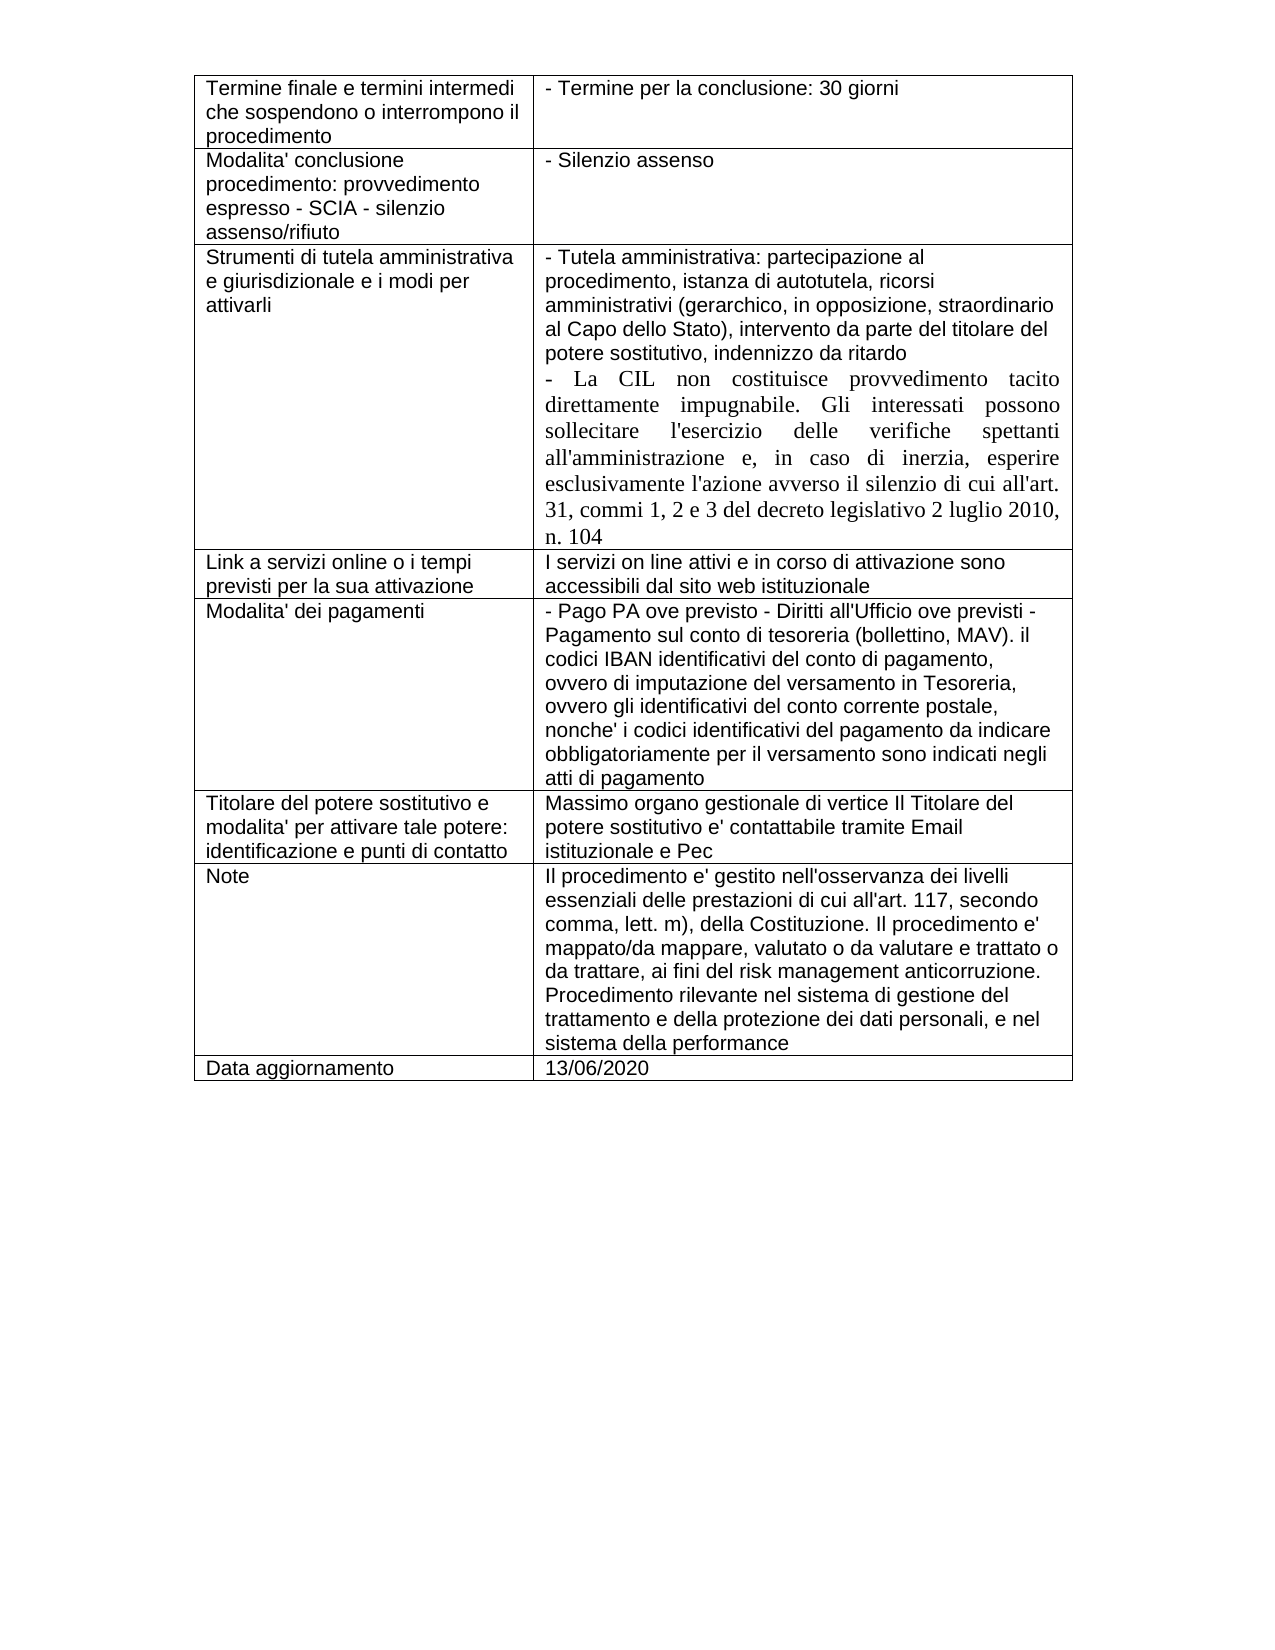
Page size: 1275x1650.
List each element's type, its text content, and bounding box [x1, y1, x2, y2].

table_cell Data aggiornamento [195, 1056, 533, 1080]
table_cell - Tutela amministrativa: partecipazione al procedimento, istanza di autotutela, ricorsi amministrativi (gerarchico, in opposizione, straordinario al Capo dello Stato), intervento da parte del titolare del potere sostitutivo, indennizzo da ritardo - La CIL non costituisce provvedimento tacito direttamente impugnabile. Gli interessati possono sollecitare l'esercizio delle verifiche spettanti all'amministrazione e, in caso di inerzia, esperire esclusivamente l'azione avverso il silenzio di cui all'art. 31, commi 1, 2 e 3 del decreto legislativo 2 luglio 2010, n. 104 [534, 245, 1072, 549]
table_cell Link a servizi online o i tempi previsti per la sua attivazione [195, 550, 533, 598]
table_cell Strumenti di tutela amministrativa e giurisdizionale e i modi per attivarli [195, 245, 533, 549]
table_cell Termine finale e termini intermedi che sospendono o interrompono il procedimento [195, 76, 533, 148]
table_cell I servizi on line attivi e in corso di attivazione sono accessibili dal sito web istituzionale [534, 550, 1072, 598]
table_cell Modalita' dei pagamenti [195, 599, 533, 790]
table_cell - Silenzio assenso [534, 149, 1072, 244]
table_cell Note [195, 864, 533, 1055]
table_cell Massimo organo gestionale di vertice Il Titolare del potere sostitutivo e' contattabile tramite Email istituzionale e Pec [534, 791, 1072, 863]
table_cell Modalita' conclusione procedimento: provvedimento espresso - SCIA - silenzio assenso/rifiuto [195, 149, 533, 244]
table_cell 13/06/2020 [534, 1056, 1072, 1080]
table_cell - Termine per la conclusione: 30 giorni [534, 76, 1072, 148]
table_cell Titolare del potere sostitutivo e modalita' per attivare tale potere: identificazione e punti di contatto [195, 791, 533, 863]
table_cell Il procedimento e' gestito nell'osservanza dei livelli essenziali delle prestazioni di cui all'art. 117, secondo comma, lett. m), della Costituzione. Il procedimento e' mappato/da mappare, valutato o da valutare e trattato o da trattare, ai fini del risk management anticorruzione. Procedimento rilevante nel sistema di gestione del trattamento e della protezione dei dati personali, e nel sistema della performance [534, 864, 1072, 1055]
table_cell - Pago PA ove previsto - Diritti all'Ufficio ove previsti - Pagamento sul conto di tesoreria (bollettino, MAV). il codici IBAN identificativi del conto di pagamento, ovvero di imputazione del versamento in Tesoreria, ovvero gli identificativi del conto corrente postale, nonche' i codici identificativi del pagamento da indicare obbligatoriamente per il versamento sono indicati negli atti di pagamento [534, 599, 1072, 790]
